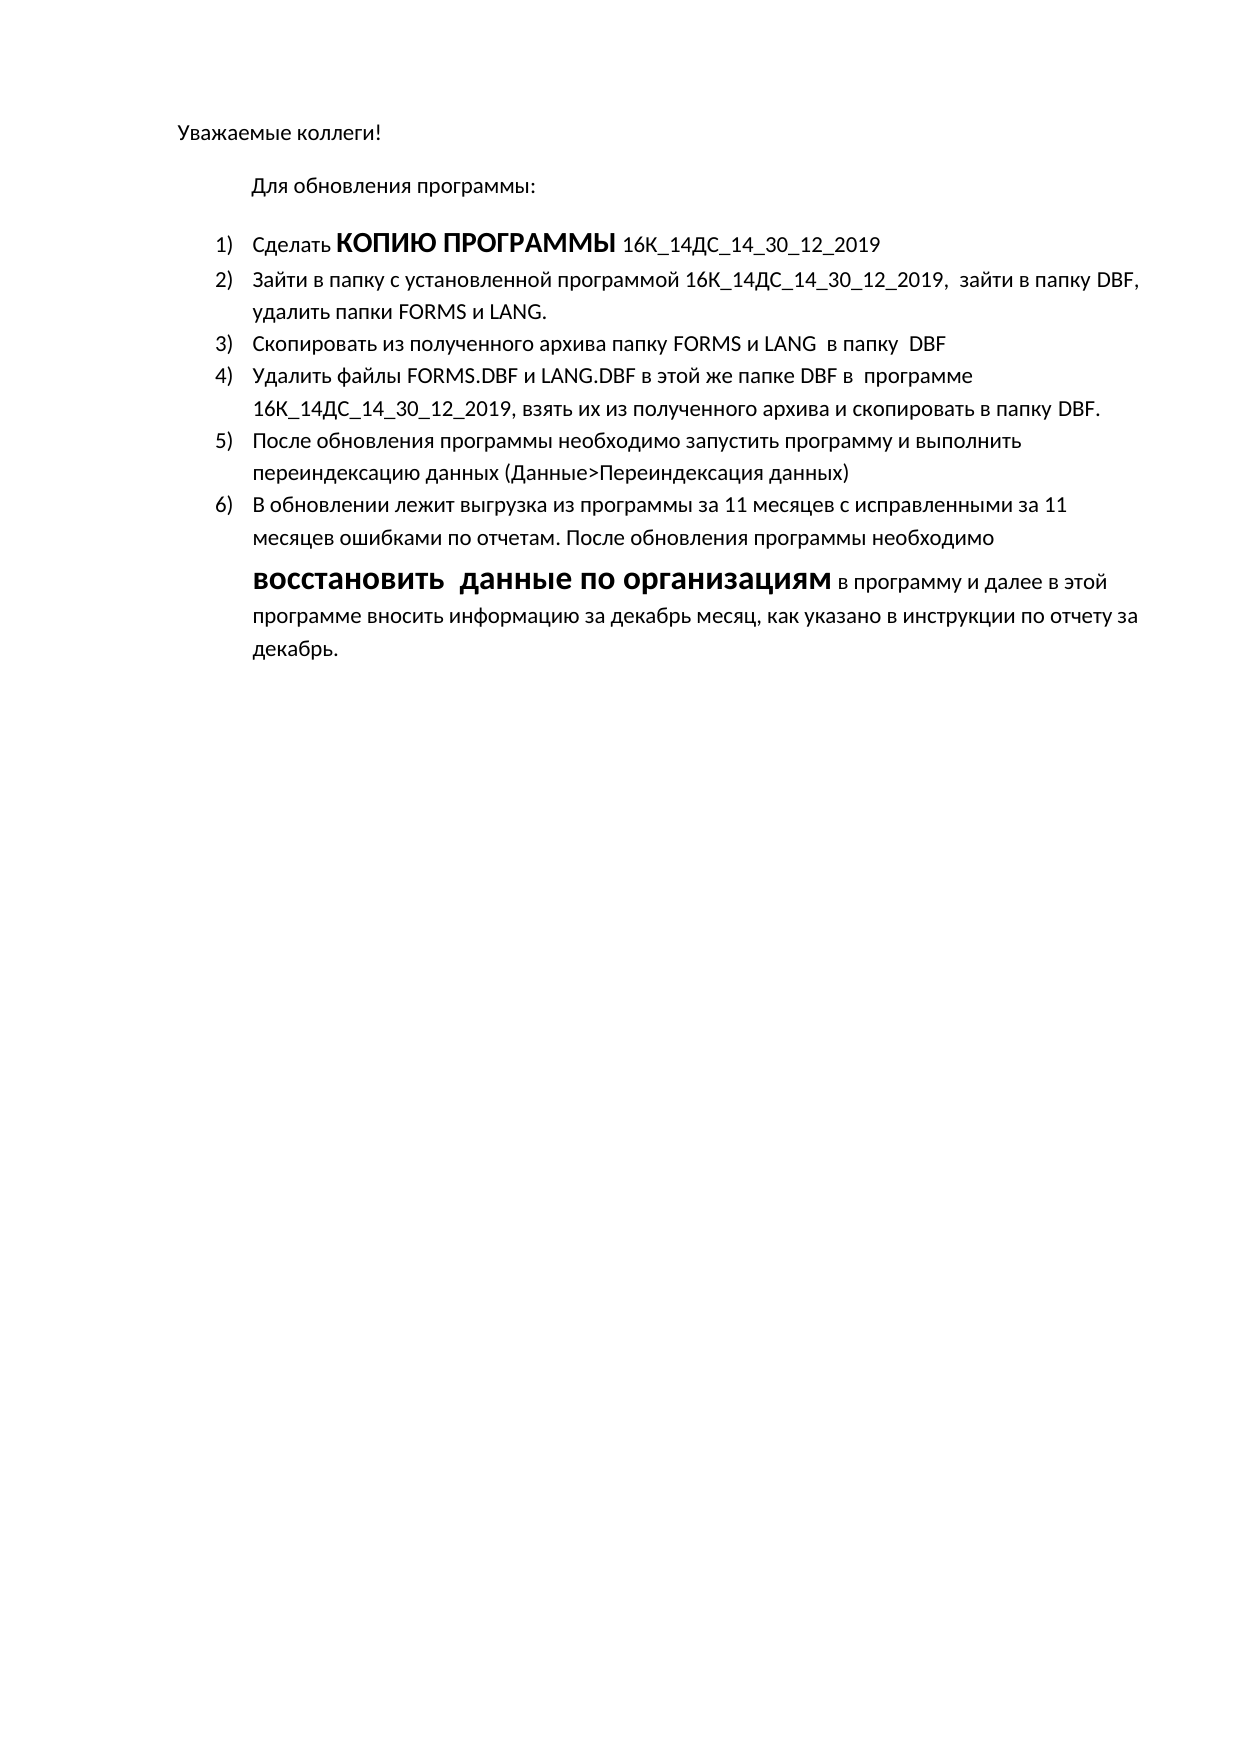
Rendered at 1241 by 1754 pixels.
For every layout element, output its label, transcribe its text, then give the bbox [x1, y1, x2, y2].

list Сделать КОПИЮ ПРОГРАММЫ 16К_14ДС_14_30_12_2019 [215, 224, 1152, 260]
list Удалить файлы FORMS.DBF и LANG.DBF в этой же папке DBF в программе 16К_14ДС_14_30_12_2019, взять их из полученного архива и скопировать в папку DBF. [215, 362, 1152, 422]
list Зайти в папку c установленной программой 16К_14ДС_14_30_12_2019, зайти в папку DBF, удалить папки FORMS и LANG. [215, 265, 1152, 325]
text Для обновления программы: [177, 171, 1152, 199]
list Скопировать из полученного архива папку FORMS и LANG в папку DBF [215, 329, 1152, 357]
text Уважаемые коллеги! [177, 118, 1152, 146]
list После обновления программы необходимо запустить программу и выполнить переиндексацию данных (Данные>Переиндексация данных) [215, 426, 1152, 486]
list В обновлении лежит выгрузка из программы за 11 месяцев с исправленными за 11 месяцев ошибками по отчетам. После обновления программы необходимо восстановить данные по организациям в программу и далее в этой программе вносить информацию за декабрь месяц, как указано в инструкции по отчету за декабрь. [215, 490, 1152, 662]
